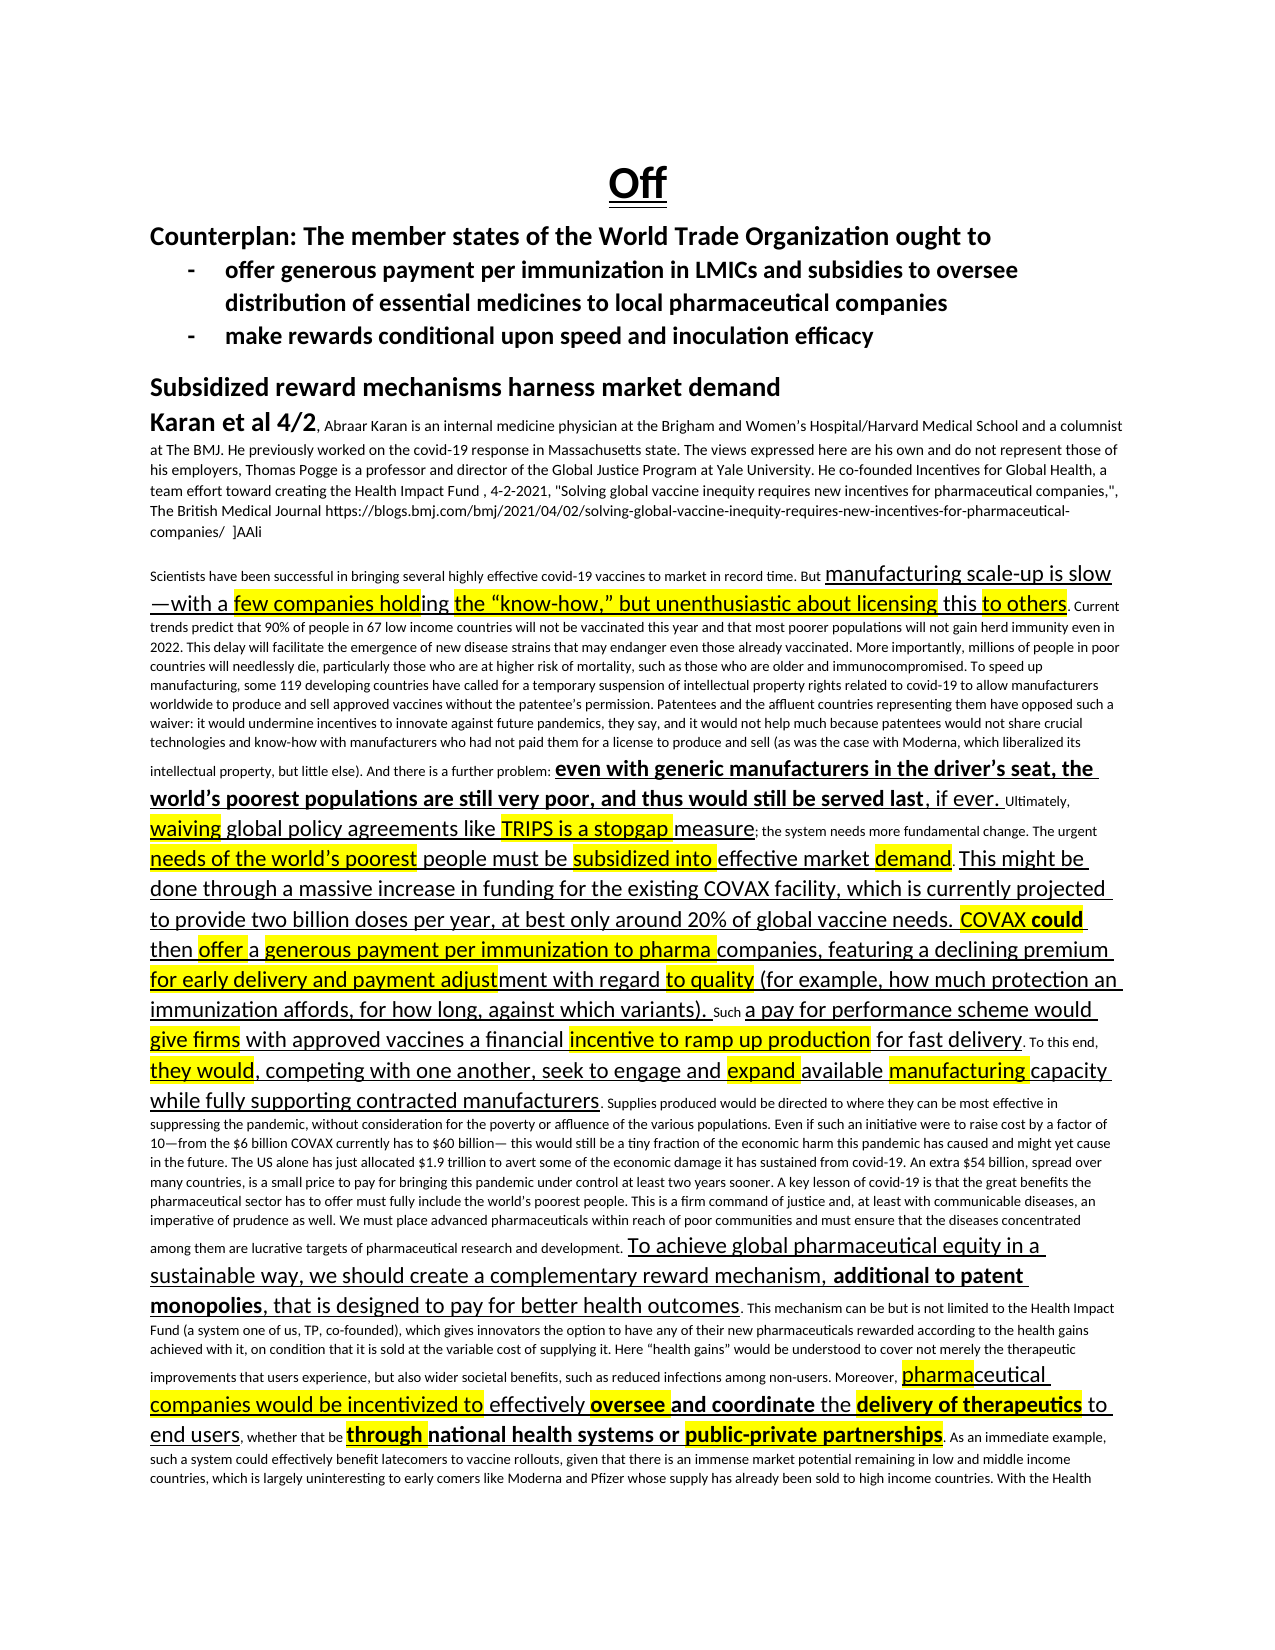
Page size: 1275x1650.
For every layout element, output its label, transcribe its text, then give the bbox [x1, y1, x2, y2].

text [150, 559, 1125, 1487]
list offer generous payment per immunization in LMICs and subsidies to oversee distribution of essential medicines to local pharmaceutical companies [187, 254, 1125, 318]
subtitle Subsidized reward mechanisms harness market demand [150, 370, 1125, 403]
text Karan et al 4/2, Abraar Karan is an internal medicine physician at the Brigham and Women’s Hospital/Harvard Medical School and a columnist at The BMJ. He previously worked on the covid-19 response in Massachusetts state. The views expressed here are his own and do not represent those of his employers, Thomas Pogge is a professor and director of the Global Justice Program at Yale University. He co-founded Incentives for Global Health, a team effort toward creating the Health Impact Fund , 4-2-2021, "Solving global vaccine inequity requires new incentives for pharmaceutical companies,", The British Medical Journal https://blogs.bmj.com/bmj/2021/04/02/solving-global-vaccine-inequity-requires-new-incentives-for-pharmaceutical-companies/ ]AAli [150, 405, 1125, 541]
list make rewards conditional upon speed and inoculation efficacy [187, 320, 1125, 351]
subtitle Off [150, 154, 1125, 210]
subtitle Counterplan: The member states of the World Trade Organization ought to [150, 219, 1125, 252]
